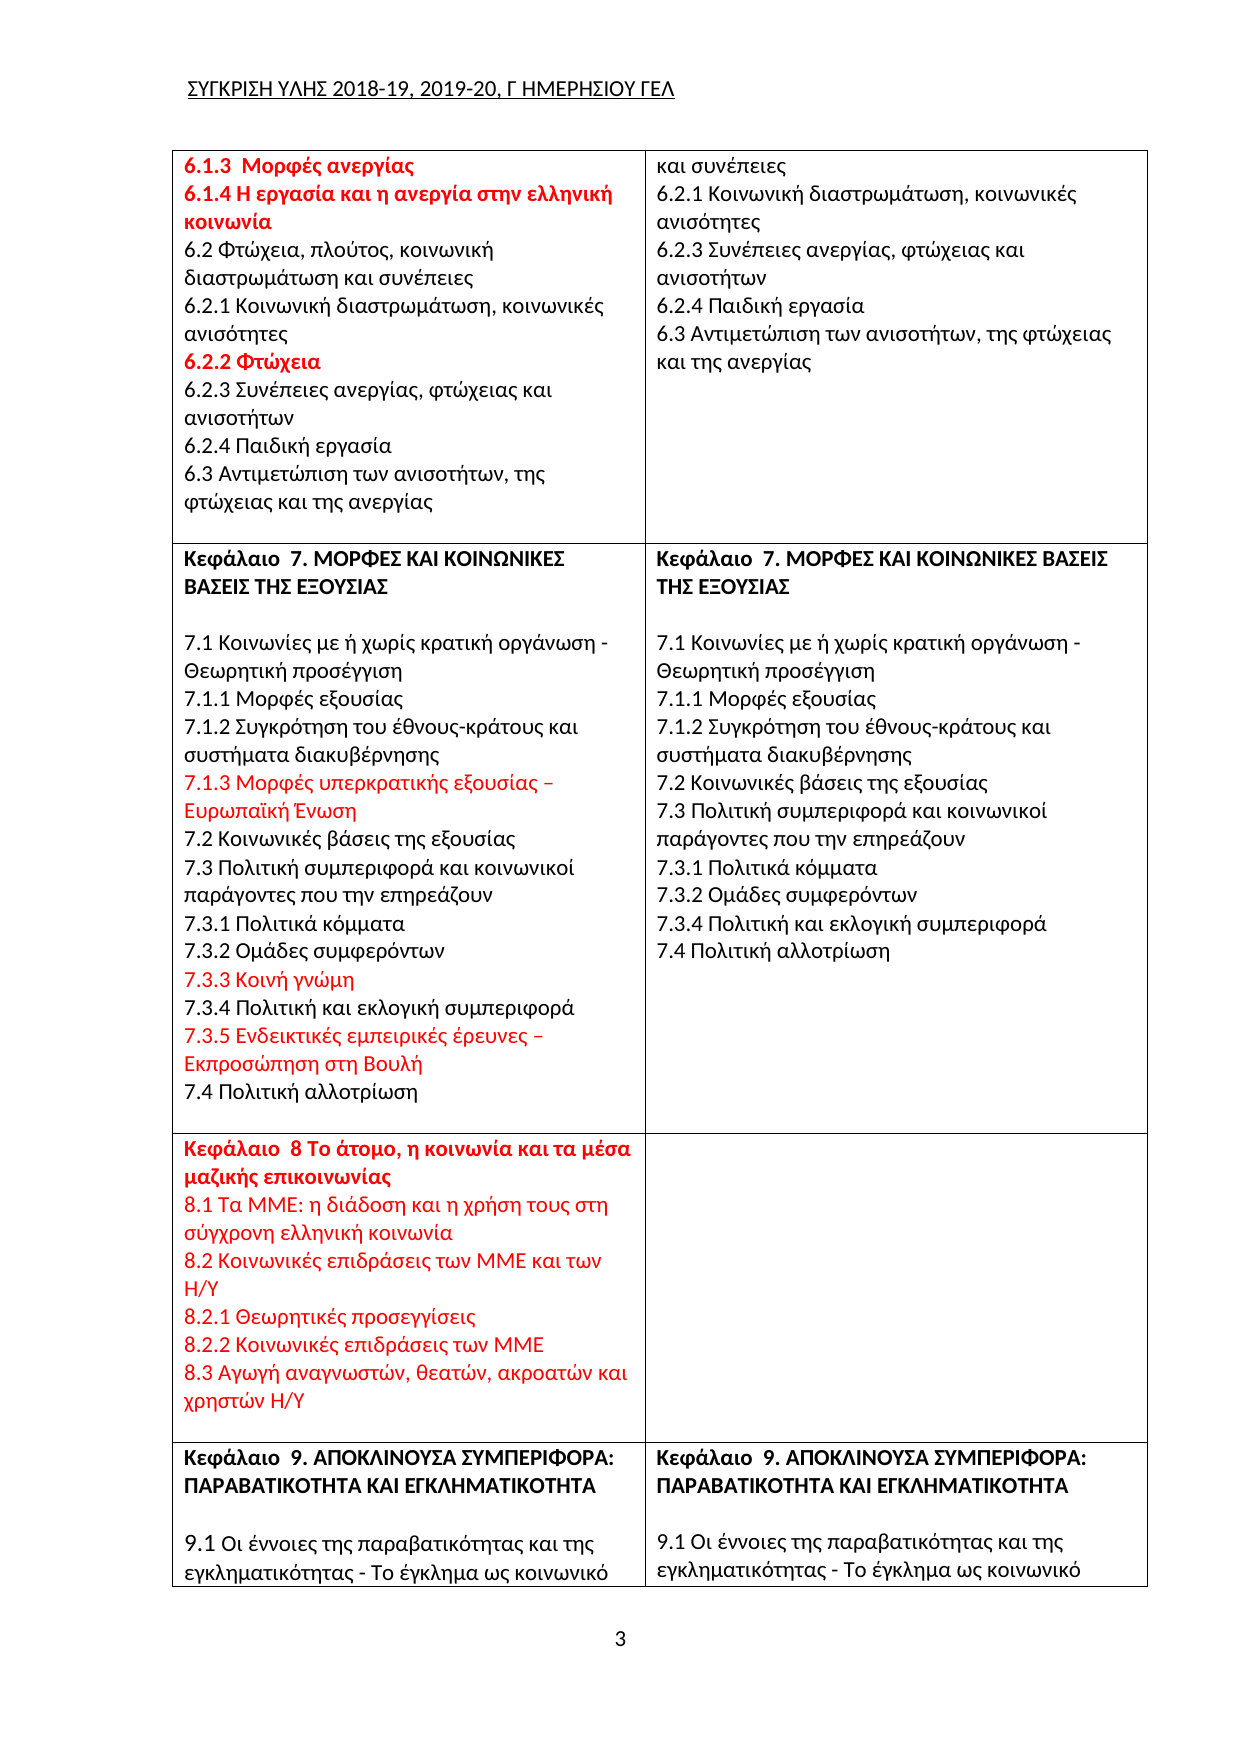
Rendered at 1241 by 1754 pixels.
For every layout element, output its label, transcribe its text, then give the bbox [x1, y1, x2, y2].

table_cell Κεφάλαιο 7. ΜΟΡΦΕΣ ΚΑΙ ΚΟΙΝΩΝΙΚΕΣ ΒΑΣΕΙΣ ΤΗΣ ΕΞΟΥΣΙΑΣ 7.1 Κοινωνίες με ή χωρίς κρατική οργάνωση - Θεωρητική προσέγγιση 7.1.1 Μορφές εξουσίας 7.1.2 Συγκρότηση του έθνους-κράτους και συστήματα διακυβέρνησης 7.2 Κοινωνικές βάσεις της εξουσίας 7.3 Πολιτική συμπεριφορά και κοινωνικοί παράγοντες που την επηρεάζουν 7.3.1 Πολιτικά κόμματα 7.3.2 Ομάδες συμφερόντων 7.3.4 Πολιτική και εκλογική συμπεριφορά 7.4 Πολιτική αλλοτρίωση [646, 544, 1147, 1133]
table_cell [646, 151, 1147, 543]
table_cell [173, 151, 645, 543]
table_cell Κεφάλαιο 8 Το άτομο, η κοινωνία και τα μέσα μαζικής επικοινωνίας 8.1 Τα ΜΜΕ: η διάδοση και η χρήση τους στη σύγχρονη ελληνική κοινωνία 8.2 Κοινωνικές επιδράσεις των ΜΜΕ και των Η/Υ 8.2.1 Θεωρητικές προσεγγίσεις 8.2.2 Κοινωνικές επιδράσεις των ΜΜΕ 8.3 Αγωγή αναγνωστών, θεατών, ακροατών και χρηστών Η/Υ [173, 1134, 645, 1442]
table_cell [646, 1443, 1147, 1586]
table_cell [646, 1134, 1147, 1442]
table_cell Κεφάλαιο 7. ΜΟΡΦΕΣ ΚΑΙ ΚΟΙΝΩΝΙΚΕΣ ΒΑΣΕΙΣ ΤΗΣ ΕΞΟΥΣΙΑΣ 7.1 Κοινωνίες με ή χωρίς κρατική οργάνωση - Θεωρητική προσέγγιση 7.1.1 Μορφές εξουσίας 7.1.2 Συγκρότηση του έθνους-κράτους και συστήματα διακυβέρνησης 7.1.3 Μορφές υπερκρατικής εξουσίας – Ευρωπαϊκή Ένωση 7.2 Κοινωνικές βάσεις της εξουσίας 7.3 Πολιτική συμπεριφορά και κοινωνικοί παράγοντες που την επηρεάζουν 7.3.1 Πολιτικά κόμματα 7.3.2 Ομάδες συμφερόντων 7.3.3 Κοινή γνώμη 7.3.4 Πολιτική και εκλογική συμπεριφορά 7.3.5 Ενδεικτικές εμπειρικές έρευνες – Εκπροσώπηση στη Βουλή 7.4 Πολιτική αλλοτρίωση [173, 544, 645, 1133]
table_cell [173, 1443, 645, 1586]
